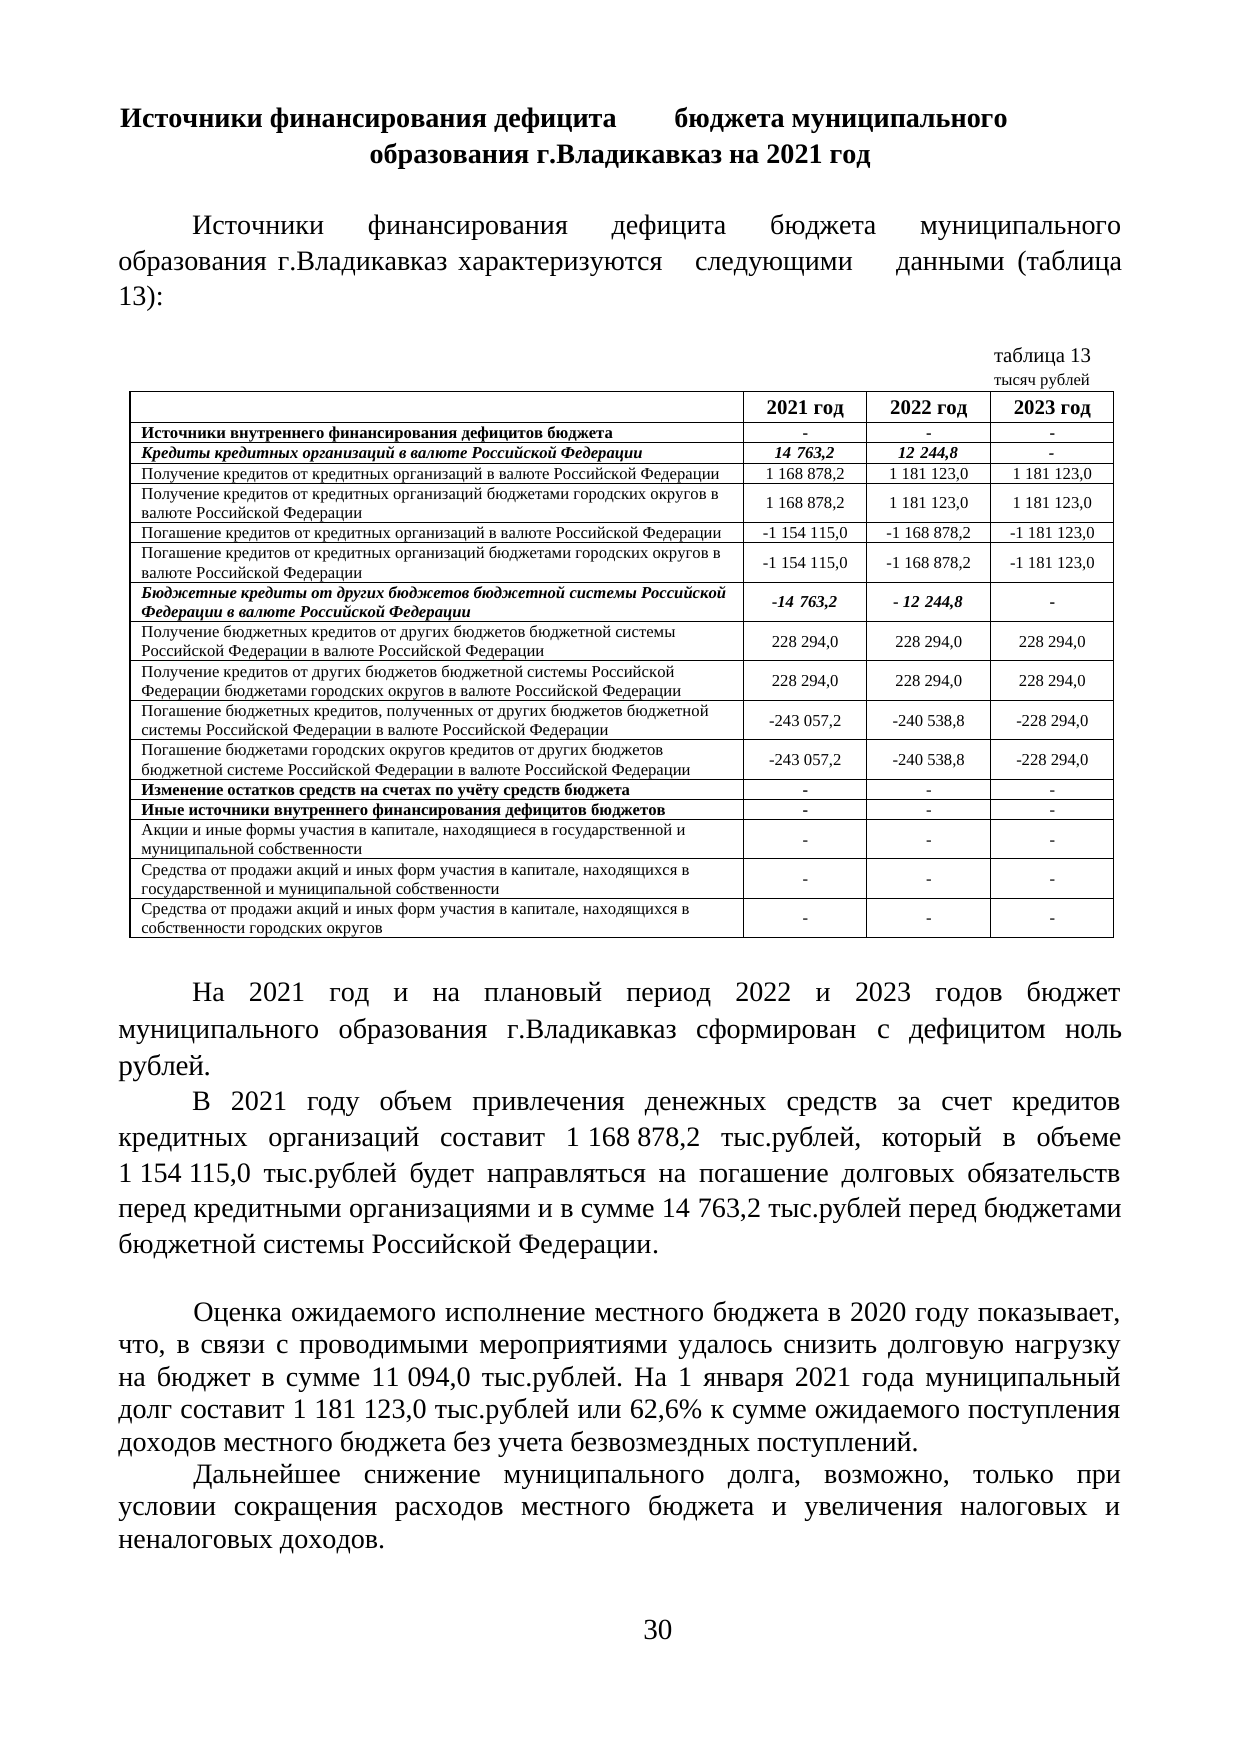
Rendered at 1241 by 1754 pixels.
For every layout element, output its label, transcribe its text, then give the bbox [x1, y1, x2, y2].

table_cell - [744, 859, 866, 898]
table_cell -243 057,2 [744, 701, 866, 739]
table_cell -1 181 123,0 [991, 543, 1113, 582]
table_cell - [867, 800, 990, 819]
text Источники финансирования дефицита бюджета муниципального образования г.Владикавказ на 2021 год [118, 101, 1122, 169]
table_cell - [744, 800, 866, 819]
table_cell 1 168 878,2 [744, 484, 866, 522]
table_cell 1 181 123,0 [867, 484, 990, 522]
table_cell Погашение кредитов от кредитных организаций бюджетами городских округов в валюте Российской Федерации [131, 543, 743, 582]
table_cell - [991, 820, 1113, 858]
table_cell - [991, 443, 1113, 462]
table_cell - [867, 780, 990, 799]
table_cell Средства от продажи акций и иных форм участия в капитале, находящихся в государственной и муниципальной собственности [131, 859, 743, 898]
table_cell Бюджетные кредиты от других бюджетов бюджетной системы Российской Федерации в валюте Российской Федерации [131, 583, 743, 621]
table_cell -228 294,0 [991, 740, 1113, 778]
table_header 2022 год [867, 392, 990, 422]
table_cell 1 168 878,2 [744, 464, 866, 483]
table_cell - [991, 859, 1113, 898]
table_cell Погашение кредитов от кредитных организаций в валюте Российской Федерации [131, 523, 743, 542]
table_cell Иные источники внутреннего финансирования дефицитов бюджетов [131, 800, 743, 819]
table_cell Акции и иные формы участия в капитале, находящиеся в государственной и муниципальной собственности [131, 820, 743, 858]
table_cell - [991, 899, 1113, 937]
table_cell Средства от продажи акций и иных форм участия в капитале, находящихся в собственности городских округов [131, 899, 743, 937]
table_cell Получение кредитов от кредитных организаций в валюте Российской Федерации [131, 464, 743, 483]
table_cell 1 181 123,0 [991, 484, 1113, 522]
table_cell Получение кредитов от других бюджетов бюджетной системы Российской Федерации бюджетами городских округов в валюте Российской Федерации [131, 661, 743, 700]
table_cell - [867, 820, 990, 858]
table_cell -240 538,8 [867, 701, 990, 739]
table_cell - [991, 583, 1113, 621]
table_cell - [991, 780, 1113, 799]
table_cell -1 168 878,2 [867, 543, 990, 582]
text Источники финансирования дефицита бюджета муниципального образования г.Владикавказ характеризуются следующими данными (таблица 13): [118, 208, 1122, 312]
table_cell 1 181 123,0 [991, 464, 1113, 483]
text В 2021 году объем привлечения денежных средств за счет кредитов кредитных организаций составит 1 168 878,2 тыс.рублей, который в объеме 1 154 115,0 тыс.рублей будет направляться на погашение долговых обязательств перед кредитными организациями и в сумме 14 763,2 тыс.рублей перед бюджетами бюджетной системы Российской Федерации. [118, 1084, 1122, 1259]
table_cell 228 294,0 [867, 661, 990, 700]
table_cell - [991, 423, 1113, 442]
table_cell Погашение бюджетных кредитов, полученных от других бюджетов бюджетной системы Российской Федерации в валюте Российской Федерации [131, 701, 743, 739]
table_cell -1 154 115,0 [744, 543, 866, 582]
table_cell - [867, 859, 990, 898]
table_cell Источники внутреннего финансирования дефицитов бюджета [131, 423, 743, 442]
table_cell -243 057,2 [744, 740, 866, 778]
table_cell - [991, 800, 1113, 819]
table_cell Получение бюджетных кредитов от других бюджетов бюджетной системы Российской Федерации в валюте Российской Федерации [131, 622, 743, 660]
table_cell -1 154 115,0 [744, 523, 866, 542]
table_cell 228 294,0 [867, 622, 990, 660]
table_cell Погашение бюджетами городских округов кредитов от других бюджетов бюджетной системе Российской Федерации в валюте Российской Федерации [131, 740, 743, 778]
table_cell 228 294,0 [744, 622, 866, 660]
table_cell 228 294,0 [744, 661, 866, 700]
table_cell - [867, 899, 990, 937]
table_cell - [744, 423, 866, 442]
table_cell -1 168 878,2 [867, 523, 990, 542]
text Оценка ожидаемого исполнение местного бюджета в 2020 году показывает, что, в связи с проводимыми мероприятиями удалось снизить долговую нагрузку на бюджет в сумме 11 094,0 тыс.рублей. На 1 января 2021 года муниципальный долг составит 1 181 123,0 тыс.рублей или 62,6% к сумме ожидаемого поступления доходов местного бюджета без учета безвозмездных поступлений. [118, 1295, 1122, 1457]
text тысяч рублей [118, 369, 1122, 389]
table_cell 12 244,8 [867, 443, 990, 462]
table_cell - [744, 820, 866, 858]
table_cell -14 763,2 [744, 583, 866, 621]
table_cell Кредиты кредитных организаций в валюте Российской Федерации [131, 443, 743, 462]
table_cell -228 294,0 [991, 701, 1113, 739]
table_cell Изменение остатков средств на счетах по учёту средств бюджета [131, 780, 743, 799]
text таблица 13 [118, 343, 1122, 367]
table_cell Получение кредитов от кредитных организаций бюджетами городских округов в валюте Российской Федерации [131, 484, 743, 522]
table_cell 1 181 123,0 [867, 464, 990, 483]
table_cell - [744, 899, 866, 937]
table_header 2021 год [744, 392, 866, 422]
table_cell 228 294,0 [991, 661, 1113, 700]
table_cell - [867, 423, 990, 442]
text Дальнейшее снижение муниципального долга, возможно, только при условии сокращения расходов местного бюджета и увеличения налоговых и неналоговых доходов. [118, 1457, 1122, 1554]
table_cell 228 294,0 [991, 622, 1113, 660]
table_cell 14 763,2 [744, 443, 866, 462]
table_cell - 12 244,8 [867, 583, 990, 621]
table_cell -240 538,8 [867, 740, 990, 778]
table_cell -1 181 123,0 [991, 523, 1113, 542]
table_header [131, 392, 743, 422]
table_header 2023 год [991, 392, 1113, 422]
table_cell - [744, 780, 866, 799]
text На 2021 год и на плановый период 2022 и 2023 годов бюджет муниципального образования г.Владикавказ сформирован с дефицитом ноль рублей. [118, 975, 1122, 1081]
